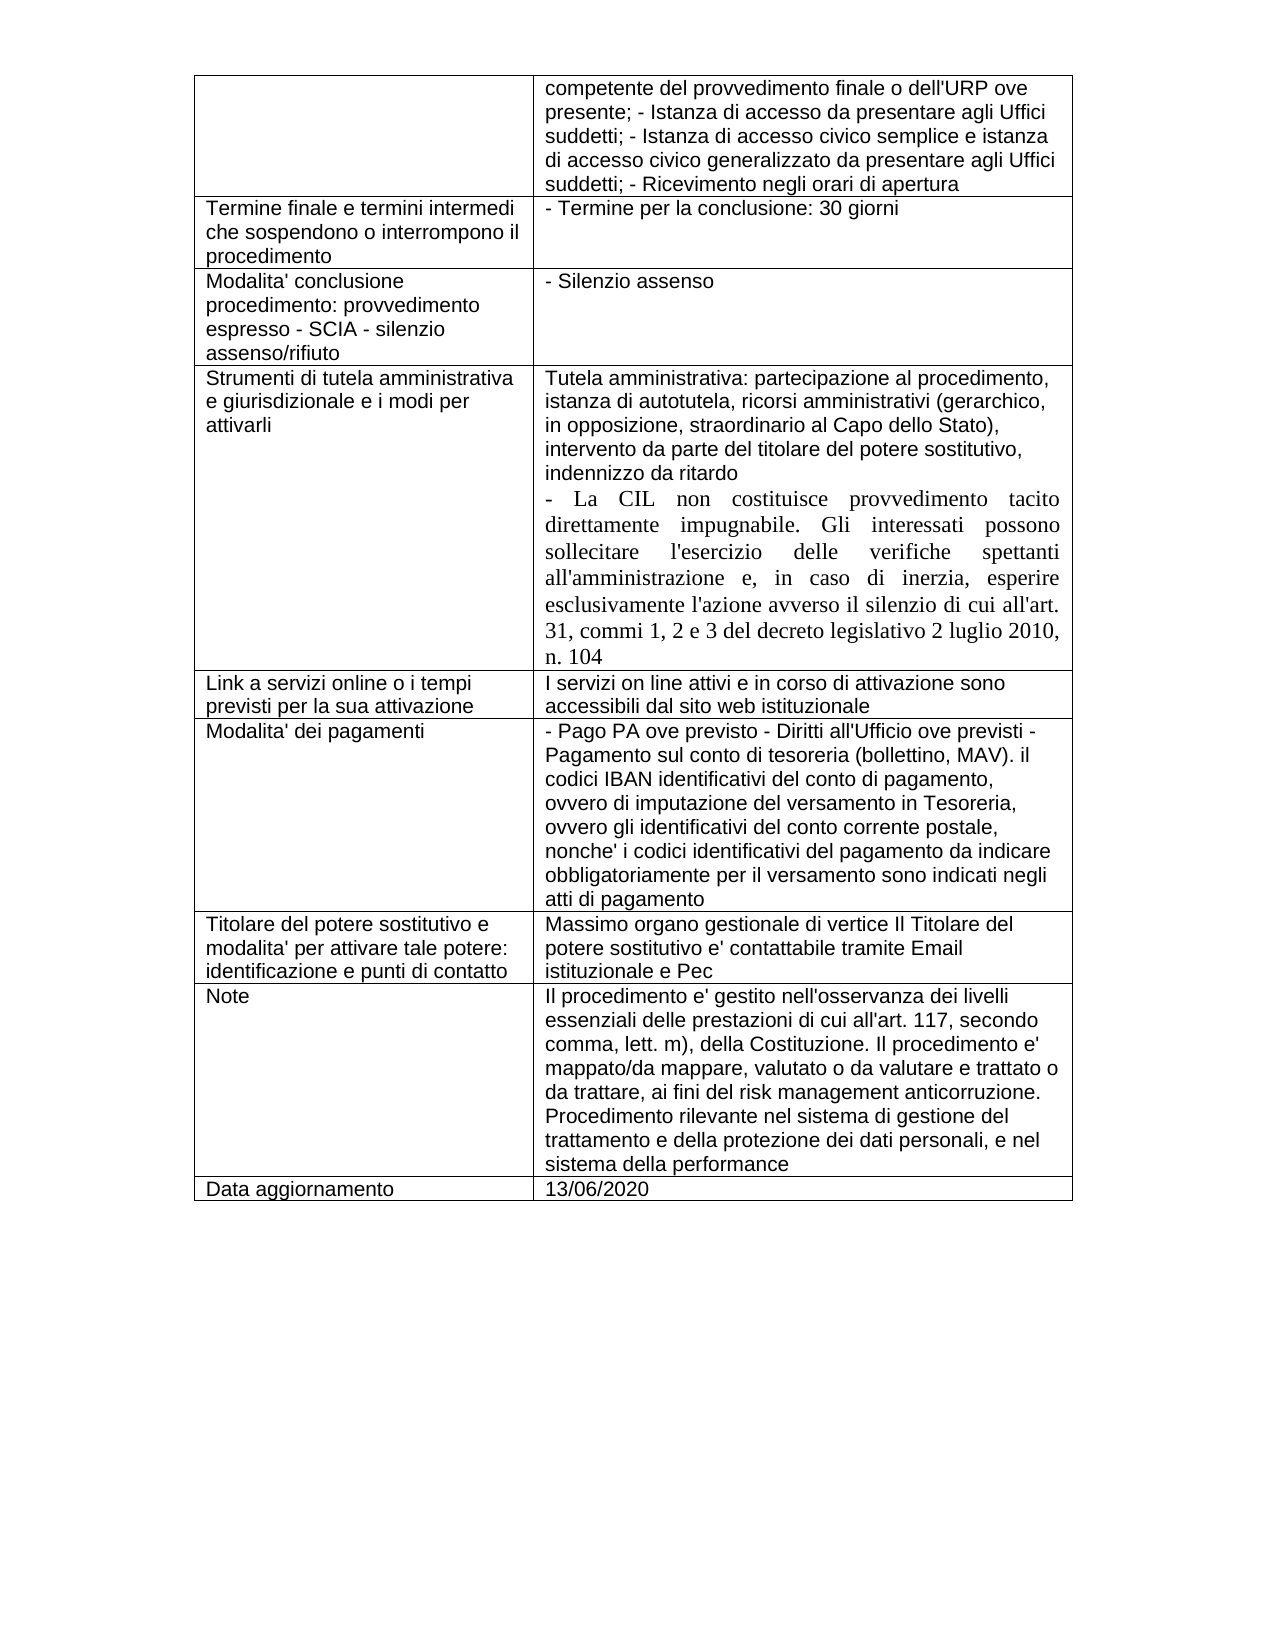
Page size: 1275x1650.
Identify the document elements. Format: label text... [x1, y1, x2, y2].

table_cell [195, 76, 533, 196]
table_cell Data aggiornamento [195, 1177, 533, 1200]
table_cell 13/06/2020 [534, 1177, 1072, 1200]
table_cell - Pago PA ove previsto - Diritti all'Ufficio ove previsti - Pagamento sul conto di tesoreria (bollettino, MAV). il codici IBAN identificativi del conto di pagamento, ovvero di imputazione del versamento in Tesoreria, ovvero gli identificativi del conto corrente postale, nonche' i codici identificativi del pagamento da indicare obbligatoriamente per il versamento sono indicati negli atti di pagamento [534, 719, 1072, 911]
table_cell Note [195, 984, 533, 1176]
table_cell Termine finale e termini intermedi che sospendono o interrompono il procedimento [195, 197, 533, 268]
table_cell - Termine per la conclusione: 30 giorni [534, 197, 1072, 268]
table_cell I servizi on line attivi e in corso di attivazione sono accessibili dal sito web istituzionale [534, 671, 1072, 718]
table_cell Link a servizi online o i tempi previsti per la sua attivazione [195, 671, 533, 718]
table_cell Massimo organo gestionale di vertice Il Titolare del potere sostitutivo e' contattabile tramite Email istituzionale e Pec [534, 912, 1072, 983]
table_cell Tutela amministrativa: partecipazione al procedimento, istanza di autotutela, ricorsi amministrativi (gerarchico, in opposizione, straordinario al Capo dello Stato), intervento da parte del titolare del potere sostitutivo, indennizzo da ritardo - La CIL non costituisce provvedimento tacito direttamente impugnabile. Gli interessati possono sollecitare l'esercizio delle verifiche spettanti all'amministrazione e, in caso di inerzia, esperire esclusivamente l'azione avverso il silenzio di cui all'art. 31, commi 1, 2 e 3 del decreto legislativo 2 luglio 2010, n. 104 [534, 366, 1072, 670]
table_cell Modalita' dei pagamenti [195, 719, 533, 911]
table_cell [534, 76, 1072, 196]
table_cell Il procedimento e' gestito nell'osservanza dei livelli essenziali delle prestazioni di cui all'art. 117, secondo comma, lett. m), della Costituzione. Il procedimento e' mappato/da mappare, valutato o da valutare e trattato o da trattare, ai fini del risk management anticorruzione. Procedimento rilevante nel sistema di gestione del trattamento e della protezione dei dati personali, e nel sistema della performance [534, 984, 1072, 1176]
table_cell Titolare del potere sostitutivo e modalita' per attivare tale potere: identificazione e punti di contatto [195, 912, 533, 983]
table_cell - Silenzio assenso [534, 269, 1072, 365]
table_cell Strumenti di tutela amministrativa e giurisdizionale e i modi per attivarli [195, 366, 533, 670]
table_cell Modalita' conclusione procedimento: provvedimento espresso - SCIA - silenzio assenso/rifiuto [195, 269, 533, 365]
